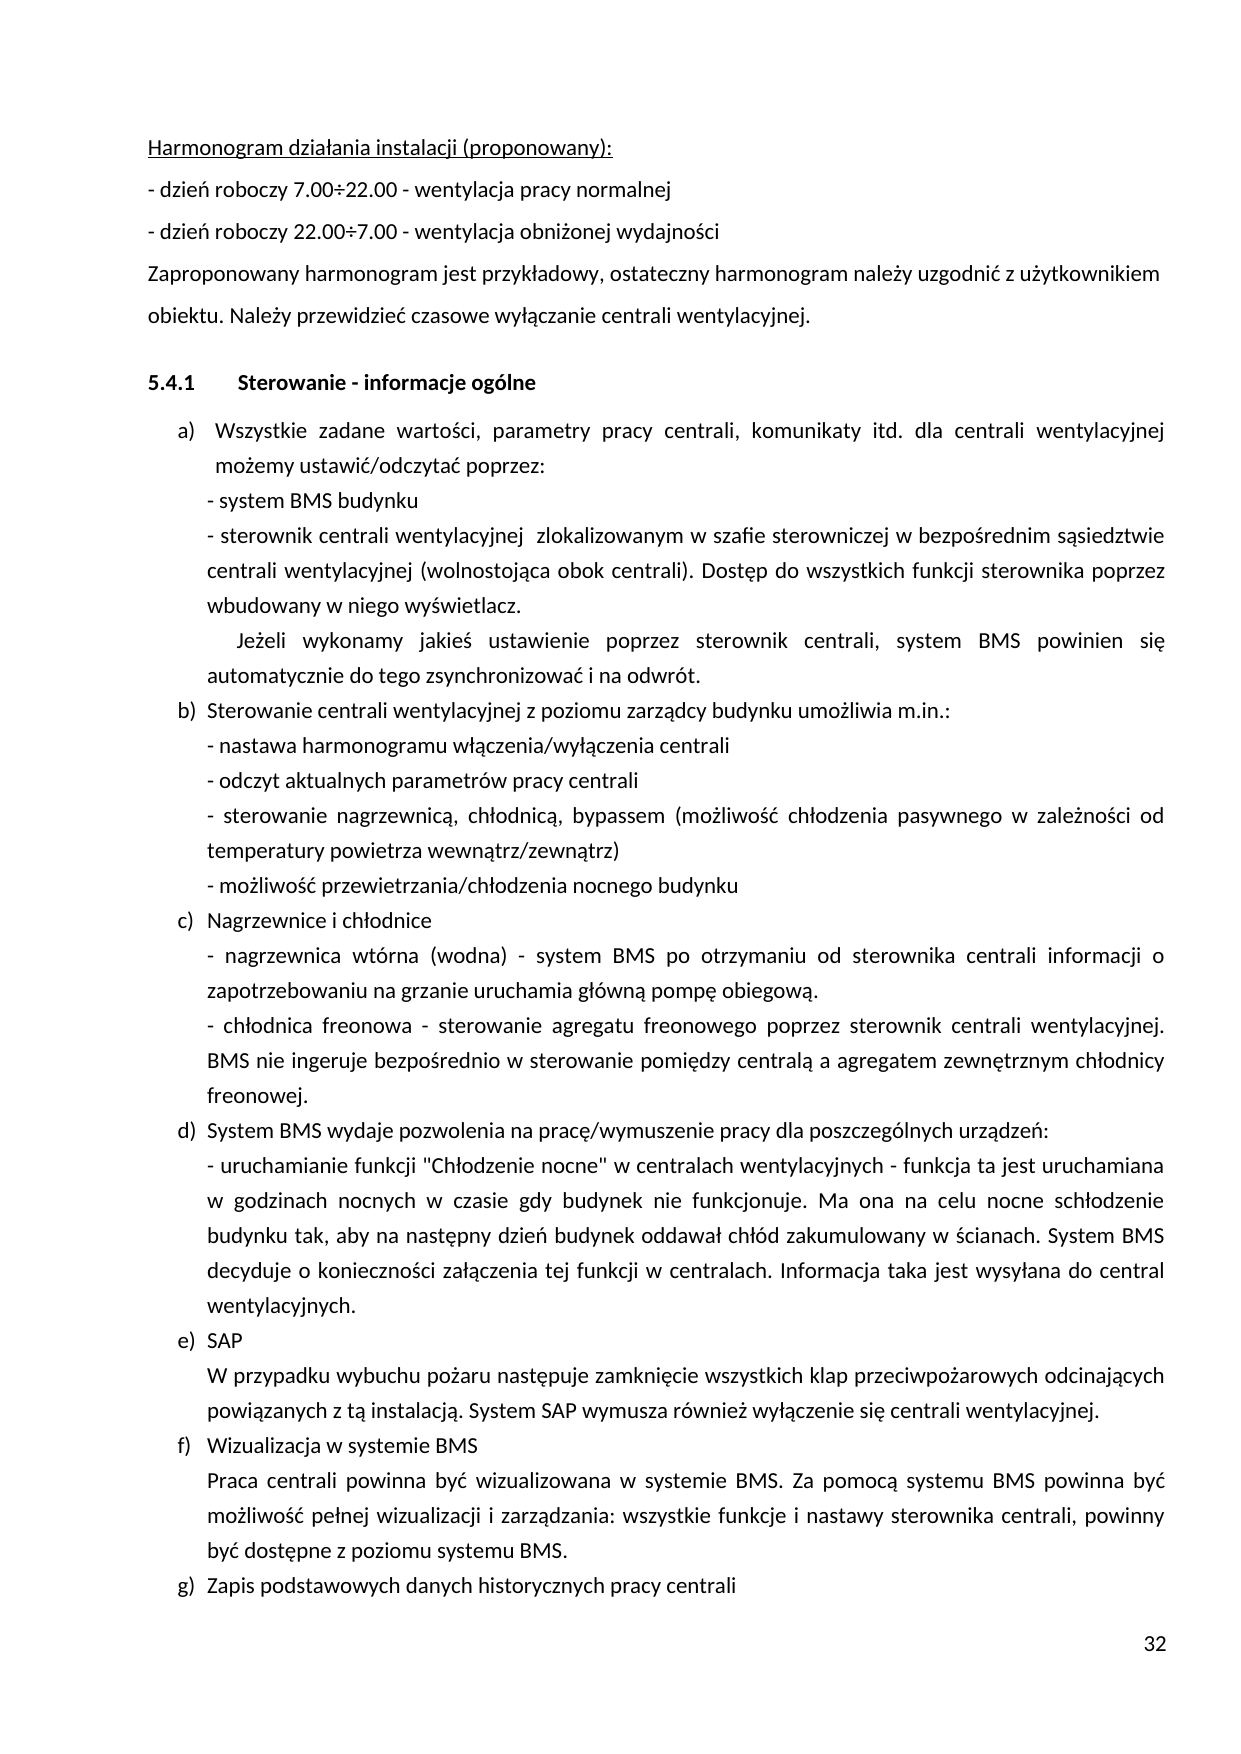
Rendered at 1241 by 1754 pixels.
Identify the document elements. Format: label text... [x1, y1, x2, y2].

text - sterowanie nagrzewnicą, chłodnicą, bypassem (możliwość chłodzenia pasywnego w zależności od temperatury powietrza wewnątrz/zewnątrz) [207, 801, 1166, 864]
text - uruchamianie funkcji "Chłodzenie nocne" w centralach wentylacyjnych - funkcja ta jest uruchamiana w godzinach nocnych w czasie gdy budynek nie funkcjonuje. Ma ona na celu nocne schłodzenie budynku tak, aby na następny dzień budynek oddawał chłód zakumulowany w ścianach. System BMS decyduje o konieczności załączenia tej funkcji w centralach. Informacja taka jest wysyłana do central wentylacyjnych. [207, 1151, 1166, 1319]
text - możliwość przewietrzania/chłodzenia nocnego budynku [207, 871, 1166, 899]
text - odczyt aktualnych parametrów pracy centrali [207, 766, 1166, 794]
text - system BMS budynku [207, 486, 1166, 514]
text - dzień roboczy 22.00÷7.00 - wentylacja obniżonej wydajności [148, 217, 1166, 245]
text W przypadku wybuchu pożaru następuje zamknięcie wszystkich klap przeciwpożarowych odcinających powiązanych z tą instalacją. System SAP wymusza również wyłączenie się centrali wentylacyjnej. [207, 1361, 1166, 1424]
list Wizualizacja w systemie BMS [177, 1431, 1166, 1459]
text Praca centrali powinna być wizualizowana w systemie BMS. Za pomocą systemu BMS powinna być możliwość pełnej wizualizacji i zarządzania: wszystkie funkcje i nastawy sterownika centrali, powinny być dostępne z poziomu systemu BMS. [207, 1466, 1166, 1564]
list Sterowanie centrali wentylacyjnej z poziomu zarządcy budynku umożliwia m.in.: [177, 696, 1166, 724]
list Nagrzewnice i chłodnice [177, 906, 1166, 934]
text - dzień roboczy 7.00÷22.00 - wentylacja pracy normalnej [148, 175, 1166, 203]
text - chłodnica freonowa - sterowanie agregatu freonowego poprzez sterownik centrali wentylacyjnej. BMS nie ingeruje bezpośrednio w sterowanie pomiędzy centralą a agregatem zewnętrznym chłodnicy freonowej. [207, 1011, 1166, 1109]
subtitle Sterowanie - informacje ogólne [148, 368, 1166, 396]
text Jeżeli wykonamy jakieś ustawienie poprzez sterownik centrali, system BMS powinien się automatycznie do tego zsynchronizować i na odwrót. [207, 626, 1166, 689]
text Zaproponowany harmonogram jest przykładowy, ostateczny harmonogram należy uzgodnić z użytkownikiem obiektu. Należy przewidzieć czasowe wyłączanie centrali wentylacyjnej. [148, 259, 1166, 329]
list System BMS wydaje pozwolenia na pracę/wymuszenie pracy dla poszczególnych urządzeń: [177, 1116, 1166, 1144]
list Wszystkie zadane wartości, parametry pracy centrali, komunikaty itd. dla centrali wentylacyjnej możemy ustawić/odczytać poprzez: [177, 416, 1166, 479]
text Harmonogram działania instalacji (proponowany): [148, 133, 1166, 161]
list Zapis podstawowych danych historycznych pracy centrali [177, 1571, 1166, 1599]
list SAP [177, 1326, 1166, 1354]
text - sterownik centrali wentylacyjnej zlokalizowanym w szafie sterowniczej w bezpośrednim sąsiedztwie centrali wentylacyjnej (wolnostojąca obok centrali). Dostęp do wszystkich funkcji sterownika poprzez wbudowany w niego wyświetlacz. [207, 521, 1166, 619]
text - nastawa harmonogramu włączenia/wyłączenia centrali [207, 731, 1166, 759]
text - nagrzewnica wtórna (wodna) - system BMS po otrzymaniu od sterownika centrali informacji o zapotrzebowaniu na grzanie uruchamia główną pompę obiegową. [207, 941, 1166, 1004]
